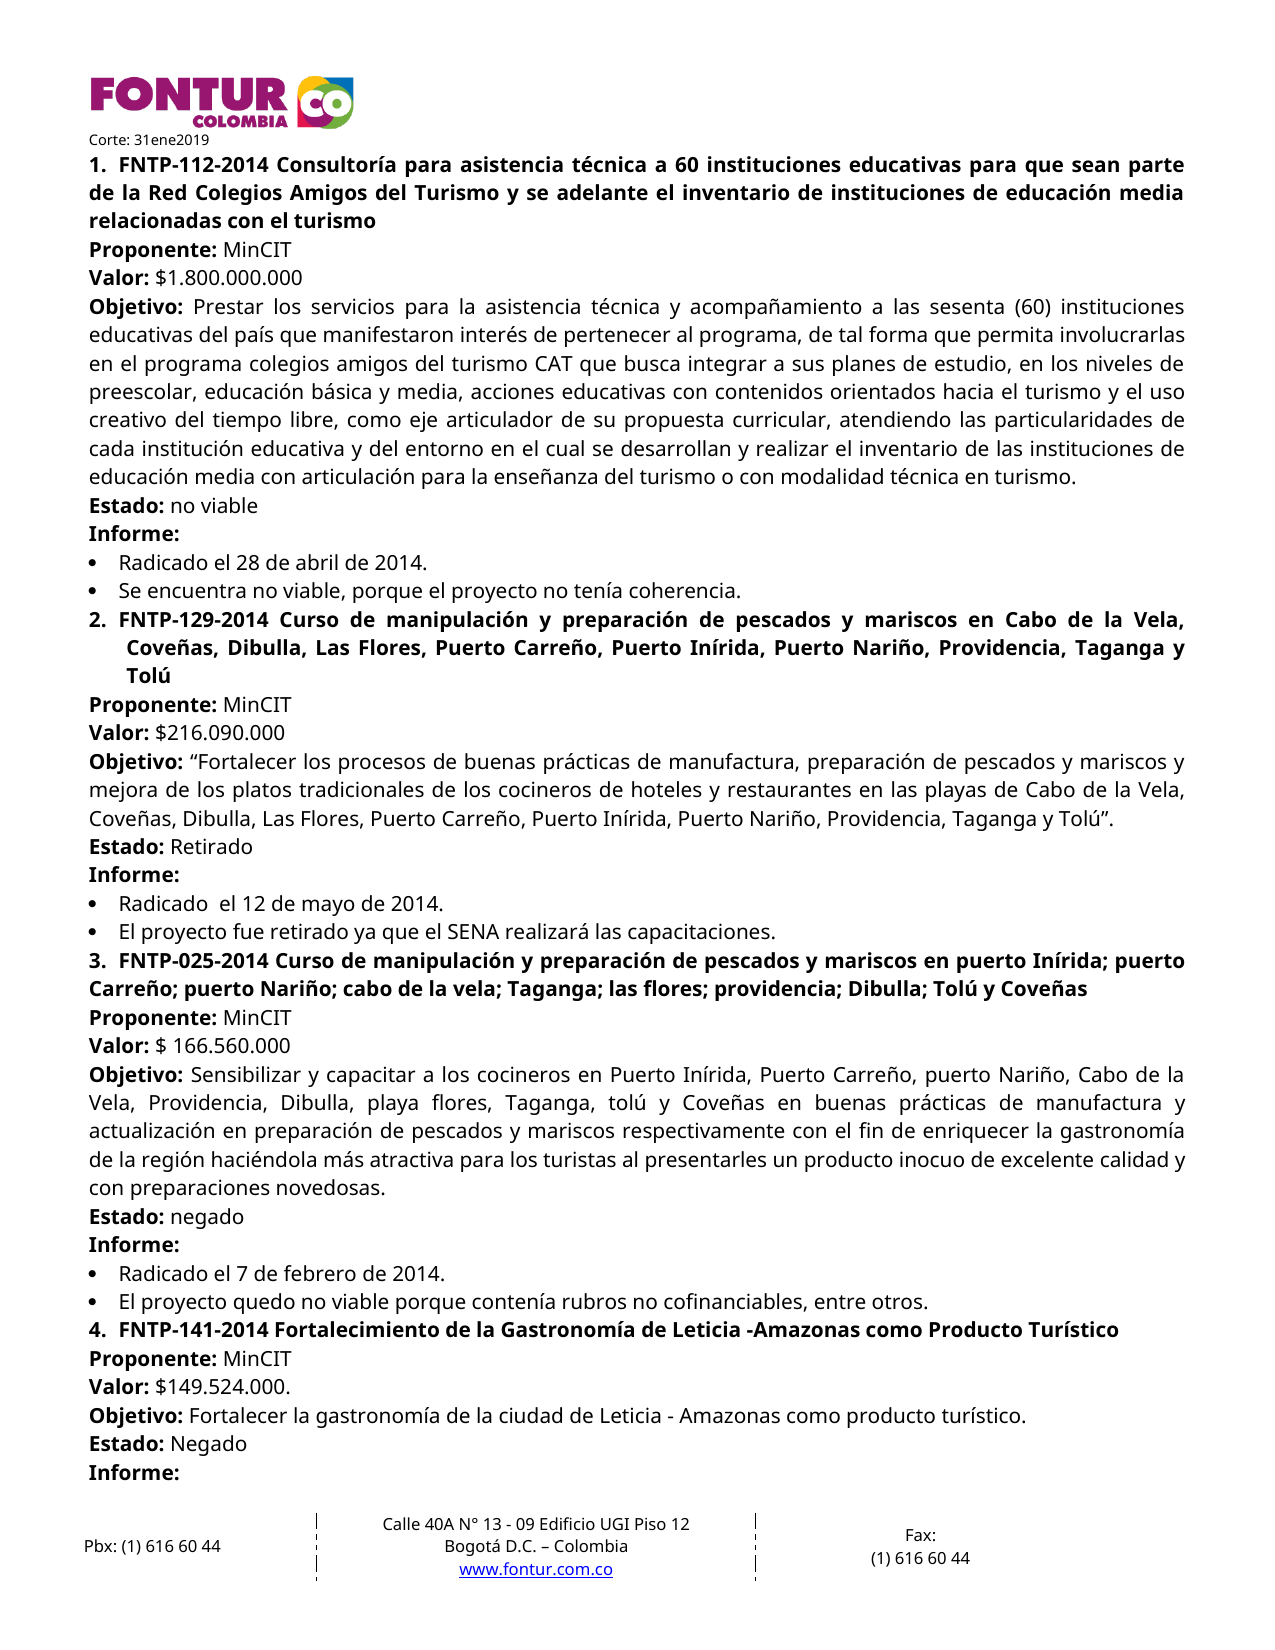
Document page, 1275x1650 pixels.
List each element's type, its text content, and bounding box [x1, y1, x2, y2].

list Valor: $149.524.000. [89, 1372, 1186, 1401]
list Valor: $ 166.560.000 [89, 1031, 1186, 1060]
text Valor: $1.800.000.000 [89, 263, 1186, 292]
list Estado: negado [89, 1202, 1186, 1230]
list Estado: Retirado [89, 832, 1186, 861]
list Radicado el 12 de mayo de 2014. [89, 889, 1186, 917]
list Informe: [89, 1230, 1186, 1259]
list FNTP-141-2014 Fortalecimiento de la Gastronomía de Leticia -Amazonas como Producto Turístico [89, 1316, 1186, 1344]
list Objetivo: Sensibilizar y capacitar a los cocineros en Puerto Inírida, Puerto Carreño, puerto Nariño, Cabo de la Vela, Providencia, Dibulla, playa flores, Taganga, tolú y Coveñas en buenas prácticas de manufactura y actualización en preparación de pescados y mariscos respectivamente con el fin de enriquecer la gastronomía de la región haciéndola más atractiva para los turistas al presentarles un producto inocuo de excelente calidad y con preparaciones novedosas. [89, 1060, 1186, 1202]
text Proponente: MinCIT [89, 235, 1186, 263]
list Radicado el 7 de febrero de 2014. [89, 1259, 1186, 1287]
list Objetivo: “Fortalecer los procesos de buenas prácticas de manufactura, preparación de pescados y mariscos y mejora de los platos tradicionales de los cocineros de hoteles y restaurantes en las playas de Cabo de la Vela, Coveñas, Dibulla, Las Flores, Puerto Carreño, Puerto Inírida, Puerto Nariño, Providencia, Taganga y Tolú”. [89, 747, 1186, 832]
list El proyecto fue retirado ya que el SENA realizará las capacitaciones. [89, 917, 1186, 946]
list Valor: $216.090.000 [89, 718, 1186, 747]
list Proponente: MinCIT [89, 690, 1186, 718]
list Estado: Negado [89, 1429, 1186, 1458]
text Estado: no viable [89, 491, 1186, 519]
list Objetivo: Fortalecer la gastronomía de la ciudad de Leticia - Amazonas como producto turístico. [89, 1401, 1186, 1429]
list Radicado el 28 de abril de 2014. [89, 548, 1186, 576]
list Proponente: MinCIT [89, 1344, 1186, 1372]
text Objetivo: Prestar los servicios para la asistencia técnica y acompañamiento a las sesenta (60) instituciones educativas del país que manifestaron interés de pertenecer al programa, de tal forma que permita involucrarlas en el programa colegios amigos del turismo CAT que busca integrar a sus planes de estudio, en los niveles de preescolar, educación básica y media, acciones educativas con contenidos orientados hacia el turismo y el uso creativo del tiempo libre, como eje articulador de su propuesta curricular, atendiendo las particularidades de cada institución educativa y del entorno en el cual se desarrollan y realizar el inventario de las instituciones de educación media con articulación para la enseñanza del turismo o con modalidad técnica en turismo. [89, 292, 1186, 491]
list Informe: [89, 1458, 1186, 1486]
picture [88, 73, 355, 130]
text Informe: [89, 519, 1186, 548]
list El proyecto quedo no viable porque contenía rubros no cofinanciables, entre otros. [89, 1287, 1186, 1316]
list FNTP-129-2014 Curso de manipulación y preparación de pescados y mariscos en Cabo de la Vela, Coveñas, Dibulla, Las Flores, Puerto Carreño, Puerto Inírida, Puerto Nariño, Providencia, Taganga y Tolú [89, 605, 1186, 690]
list Informe: [89, 861, 1186, 889]
list Se encuentra no viable, porque el proyecto no tenía coherencia. [89, 576, 1186, 605]
list Proponente: MinCIT [89, 1003, 1186, 1031]
list FNTP-112-2014 Consultoría para asistencia técnica a 60 instituciones educativas para que sean parte de la Red Colegios Amigos del Turismo y se adelante el inventario de instituciones de educación media relacionadas con el turismo [89, 150, 1186, 235]
list FNTP-025-2014 Curso de manipulación y preparación de pescados y mariscos en puerto Inírida; puerto Carreño; puerto Nariño; cabo de la vela; Taganga; las flores; providencia; Dibulla; Tolú y Coveñas [89, 946, 1186, 1003]
